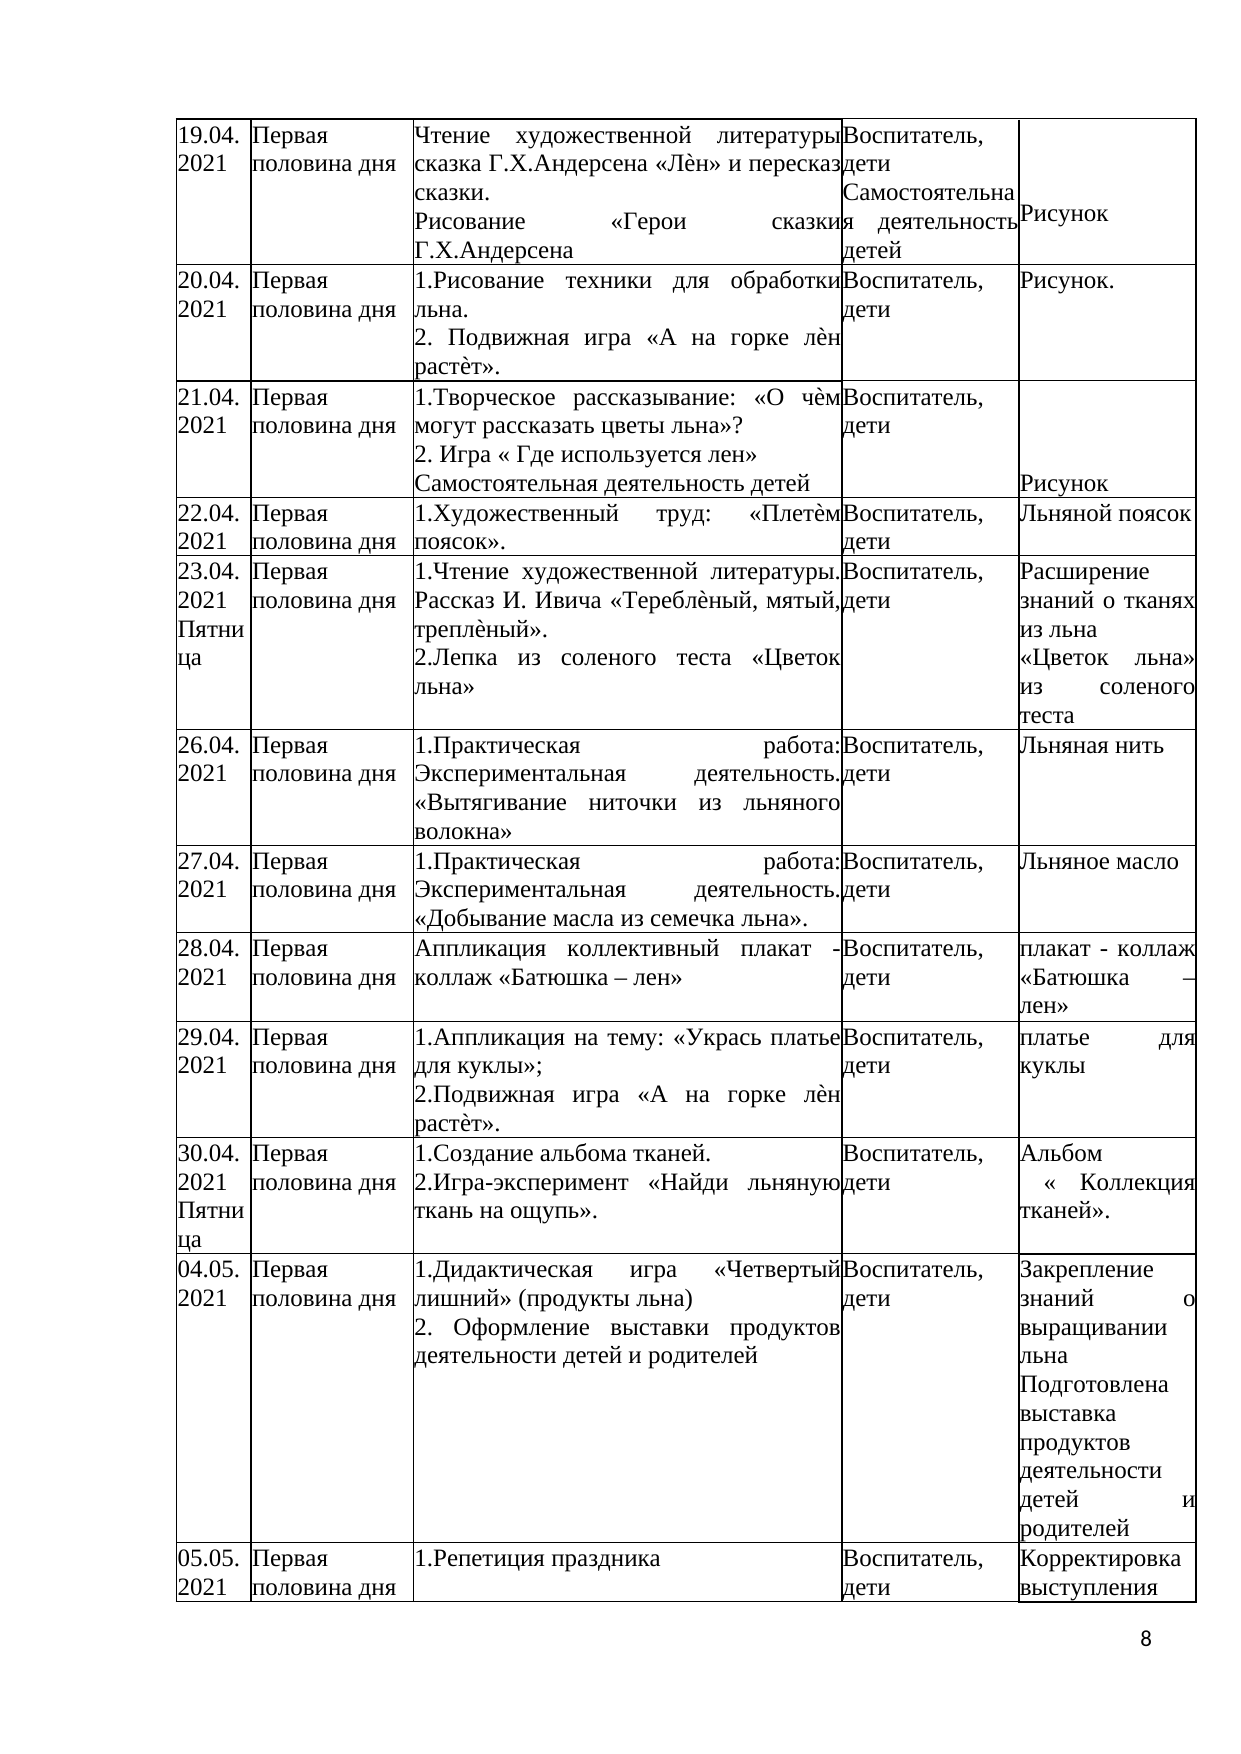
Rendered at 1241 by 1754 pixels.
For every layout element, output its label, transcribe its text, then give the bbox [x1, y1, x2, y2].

table_cell 05.05.2021 [177, 1543, 250, 1601]
table_cell Чтение художественной литературы сказка Г.Х.Андерсена «Лѐн» и пересказ сказки. Рисование «Герои сказки Г.Х.Андерсена [414, 120, 841, 263]
table_cell Воспитатель, дети [843, 1254, 1018, 1542]
table_cell Воспитатель, дети [843, 730, 1018, 845]
table_cell 1.Создание альбома тканей. 2.Игра-эксперимент «Найди льняную ткань на ощупь». [414, 1138, 841, 1253]
table_cell 20.04.2021 [177, 265, 250, 380]
table_cell Воспитатель, дети [843, 265, 1018, 380]
table_cell 28.04.2021 [177, 933, 250, 1021]
table_cell Первая половина дня [252, 1022, 413, 1137]
table_cell Воспитатель, дети [843, 1022, 1018, 1137]
table_cell Первая половина дня [252, 556, 413, 729]
table_cell Первая половина дня [252, 1138, 413, 1253]
table_cell Воспитатель, дети [843, 556, 1018, 729]
table_cell Первая половина дня [252, 120, 413, 263]
table_cell 19.04.2021 [177, 120, 250, 263]
table_cell 22.04.2021 [177, 498, 250, 555]
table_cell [1020, 1543, 1195, 1601]
table_cell Воспитатель, дети [843, 498, 1018, 555]
table_cell Первая половина дня [252, 730, 413, 845]
table_cell 1.Рисование техники для обработки льна. 2. Подвижная игра «А на горке лѐн растѐт». [414, 265, 841, 380]
table_cell Воспитатель, дети [843, 1138, 1018, 1253]
table_cell Альбом « Коллекция тканей». [1020, 1138, 1195, 1253]
table_cell 27.04.2021 [177, 846, 250, 932]
table_cell Рисунок [1020, 119, 1195, 263]
table_cell 1.Практическая работа: Экспериментальная деятельность. «Вытягивание ниточки из льняного волокна» [414, 730, 841, 845]
table_cell Первая половина дня [252, 933, 413, 1021]
table_cell Воспитатель, дети Самостоятельная деятельность детей [843, 119, 1019, 263]
table_cell Воспитатель, дети [843, 846, 1018, 932]
table_cell плакат - коллаж «Батюшка – лен» [1020, 933, 1195, 1021]
table_cell 1.Дидактическая игра «Четвертый лишний» (продукты льна) 2. Оформление выставки продуктов деятельности детей и родителей [414, 1254, 841, 1542]
table_cell Первая половина дня [252, 1543, 413, 1601]
table_cell Первая половина дня [252, 846, 413, 932]
table_cell 1.Аппликация на тему: «Укрась платье для куклы»; 2.Подвижная игра «А на горке лѐн растѐт». [414, 1022, 841, 1137]
table_cell Аппликация коллективный плакат - коллаж «Батюшка – лен» [414, 933, 841, 1021]
table_cell Воспитатель, дети [843, 933, 1018, 1021]
table_cell Закрепление знаний о выращивании льна Подготовлена выставка продуктов деятельности детей и родителей [1020, 1255, 1195, 1542]
table_cell Первая половина дня [252, 265, 413, 380]
table_cell Рисунок. [1020, 265, 1195, 380]
table_cell 30.04.2021 Пятница [177, 1138, 250, 1253]
table_cell 29.04.2021 [177, 1022, 250, 1137]
table_cell 23.04.2021 Пятница [177, 556, 250, 729]
table_cell 1.Чтение художественной литературы. Рассказ И. Ивича «Тереблѐный, мятый, треплѐный». 2.Лепка из соленого теста «Цветок льна» [414, 556, 841, 729]
table_cell 1.Художественный труд: «Плетѐм поясок». [414, 498, 841, 555]
table_cell Льняное масло [1020, 846, 1195, 932]
table_cell 04.05.2021 [177, 1254, 250, 1542]
table_cell 1.Практическая работа: Экспериментальная деятельность. «Добывание масла из семечка льна». [414, 846, 841, 932]
table_cell Первая половина дня [252, 382, 413, 497]
table_cell 1.Творческое рассказывание: «О чѐм могут рассказать цветы льна»? 2. Игра « Где используется лен» Самостоятельная деятельность детей [414, 382, 841, 497]
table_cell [414, 1543, 841, 1601]
table_cell Рисунок [1020, 381, 1195, 497]
table_cell 21.04.2021 [177, 382, 250, 497]
table_cell Льняной поясок [1020, 498, 1195, 555]
table_cell 26.04.2021 [177, 730, 250, 845]
table_cell Воспитатель, дети [843, 1543, 1018, 1601]
table_cell Первая половина дня [252, 498, 413, 555]
table_cell Первая половина дня [252, 1254, 413, 1542]
table_cell платье для куклы [1020, 1022, 1195, 1137]
table_cell Льняная нить [1020, 730, 1195, 845]
table_cell Расширение знаний о тканях из льна «Цветок льна» из соленого теста [1020, 556, 1195, 729]
table_cell Воспитатель, дети [843, 381, 1018, 497]
